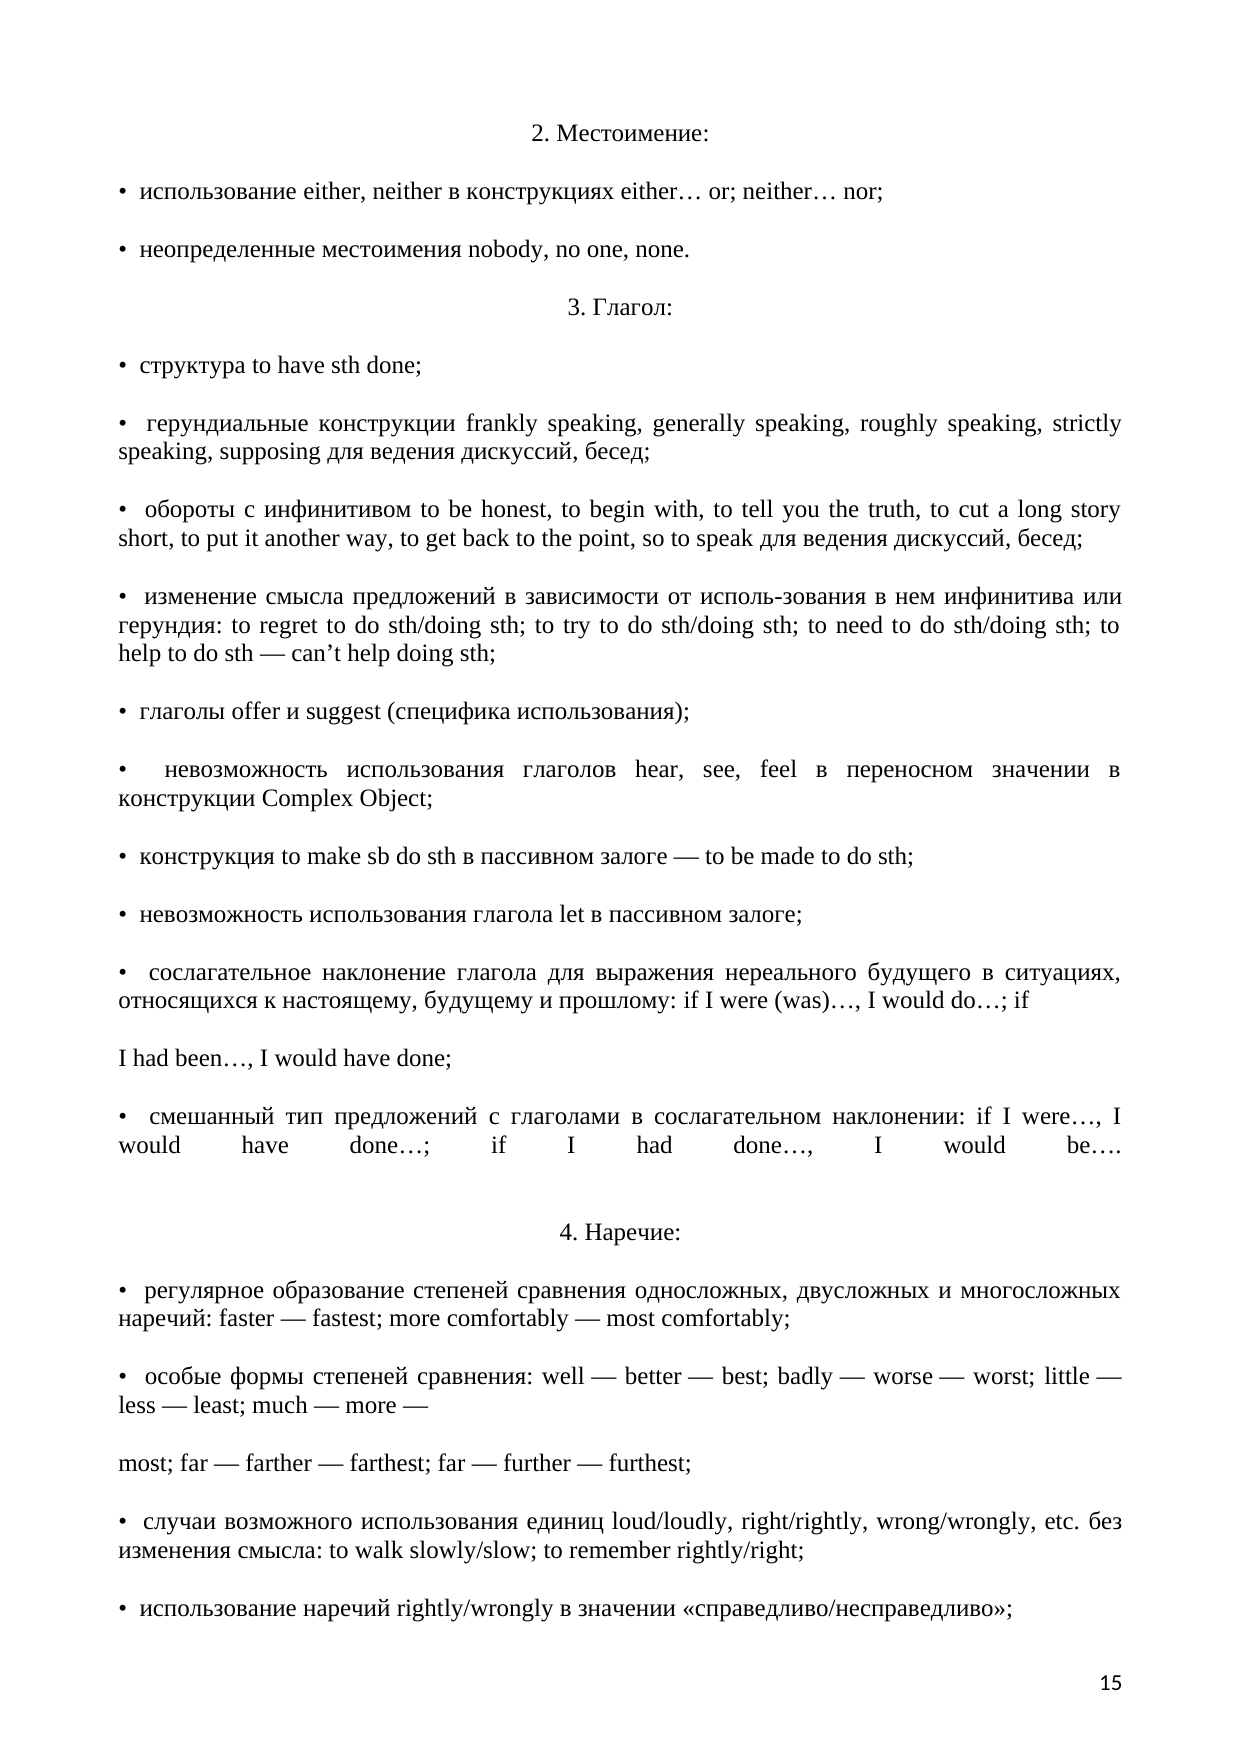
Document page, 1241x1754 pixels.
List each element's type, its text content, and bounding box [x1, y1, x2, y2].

text • особые формы степеней сравнения: well — better — best; badly — worse — worst; little — less — least; much — more — [118, 1361, 1122, 1419]
text • использование either, neither в конструкциях either… or; neither… nor; [118, 176, 1122, 205]
text • использование наречий rightly/wrongly в значении «справедливо/несправедливо»; [118, 1593, 1122, 1621]
text most; far — farther — farthest; far — further — furthest; [118, 1448, 1122, 1477]
text • структура to have sth done; [118, 350, 1122, 378]
text 2. Местоимение: [118, 118, 1122, 147]
text 3. Глагол: [118, 292, 1122, 321]
text • невозможность использования глаголов hear, see, feel в переносном значении в конструкции Complex Object; [118, 754, 1122, 812]
text • неопределенные местоимения nobody, no one, none. [118, 234, 1122, 263]
text • герундиальные конструкции frankly speaking, generally speaking, roughly speaking, strictly speaking, supposing для ведения дискуссий, бесед; [118, 408, 1122, 465]
text • обороты с инфинитивом to be honest, to begin with, to tell you the truth, to cut a long story short, to put it another way, to get back to the point, so to speak для ведения дискуссий, бесед; [118, 494, 1122, 552]
text • сослагательное наклонение глагола для выражения нереального будущего в ситуациях, относящихся к настоящему, будущему и прошлому: if I were (was)…, I would do…; if [118, 957, 1122, 1014]
text • конструкция to make sb do sth в пассивном залоге — to be made to do sth; [118, 841, 1122, 870]
text • глаголы offer и suggest (специфика использования); [118, 696, 1122, 725]
text 4. Наречие: [118, 1217, 1122, 1246]
text I had been…, I would have done; [118, 1043, 1122, 1072]
text • регулярное образование степеней сравнения односложных, двусложных и многосложных наречий: faster — fastest; more comfortably — most comfortably; [118, 1275, 1122, 1332]
text • случаи возможного использования единиц loud/loudly, right/rightly, wrong/wrongly, etc. без изменения смысла: to walk slowly/slow; to remember rightly/right; [118, 1506, 1122, 1563]
text • изменение смысла предложений в зависимости от исполь-зования в нем инфинитива или герундия: to regret to do sth/doing sth; to try to do sth/doing sth; to need to do sth/doing sth; to help to do sth — can’t help doing sth; [118, 581, 1122, 667]
text • смешанный тип предложений с глаголами в сослагательном наклонении: if I were…, I would have done…; if I had done…, I would be…. [118, 1101, 1122, 1188]
text • невозможность использования глагола let в пассивном залоге; [118, 899, 1122, 928]
